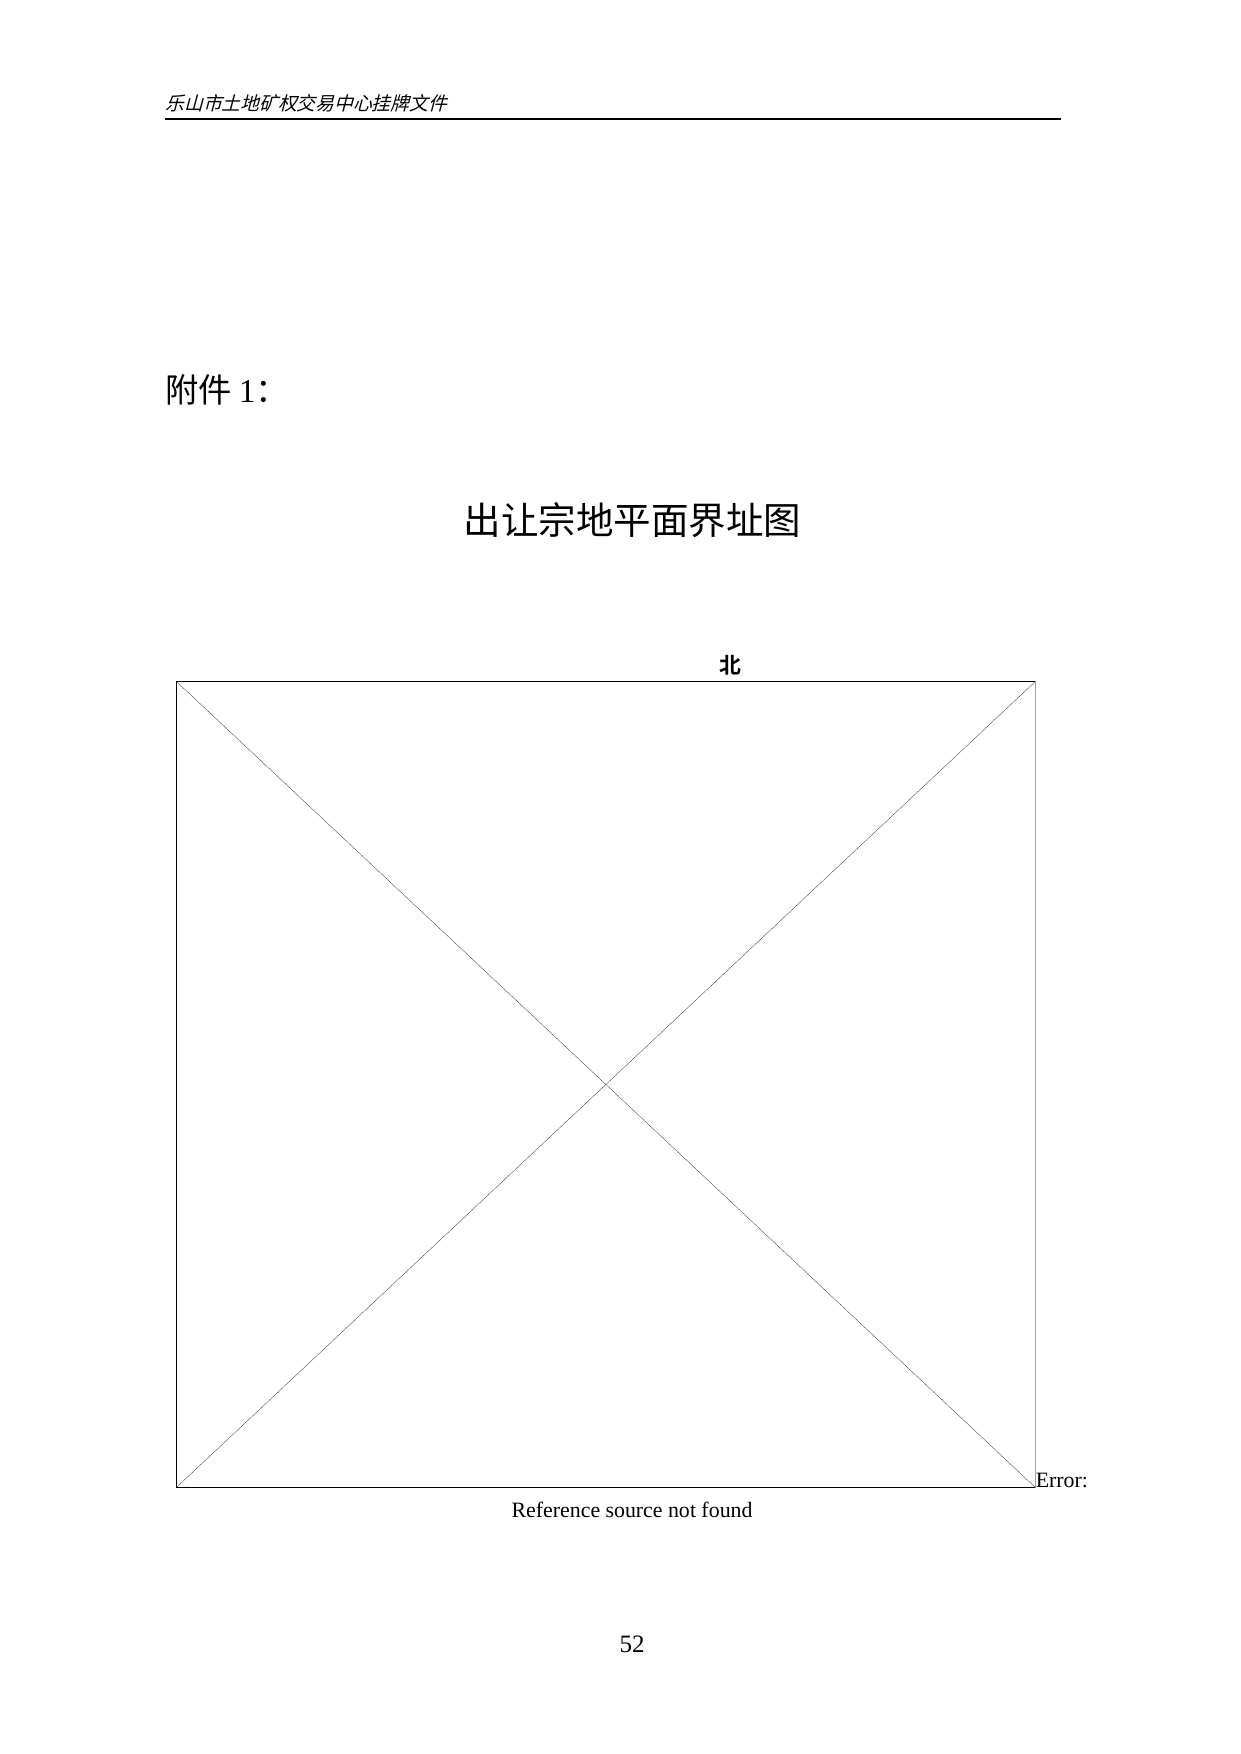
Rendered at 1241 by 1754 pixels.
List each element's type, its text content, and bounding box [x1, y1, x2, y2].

text 附件1： [165, 356, 1098, 421]
text 出让宗地平面界址图 [165, 486, 1098, 551]
